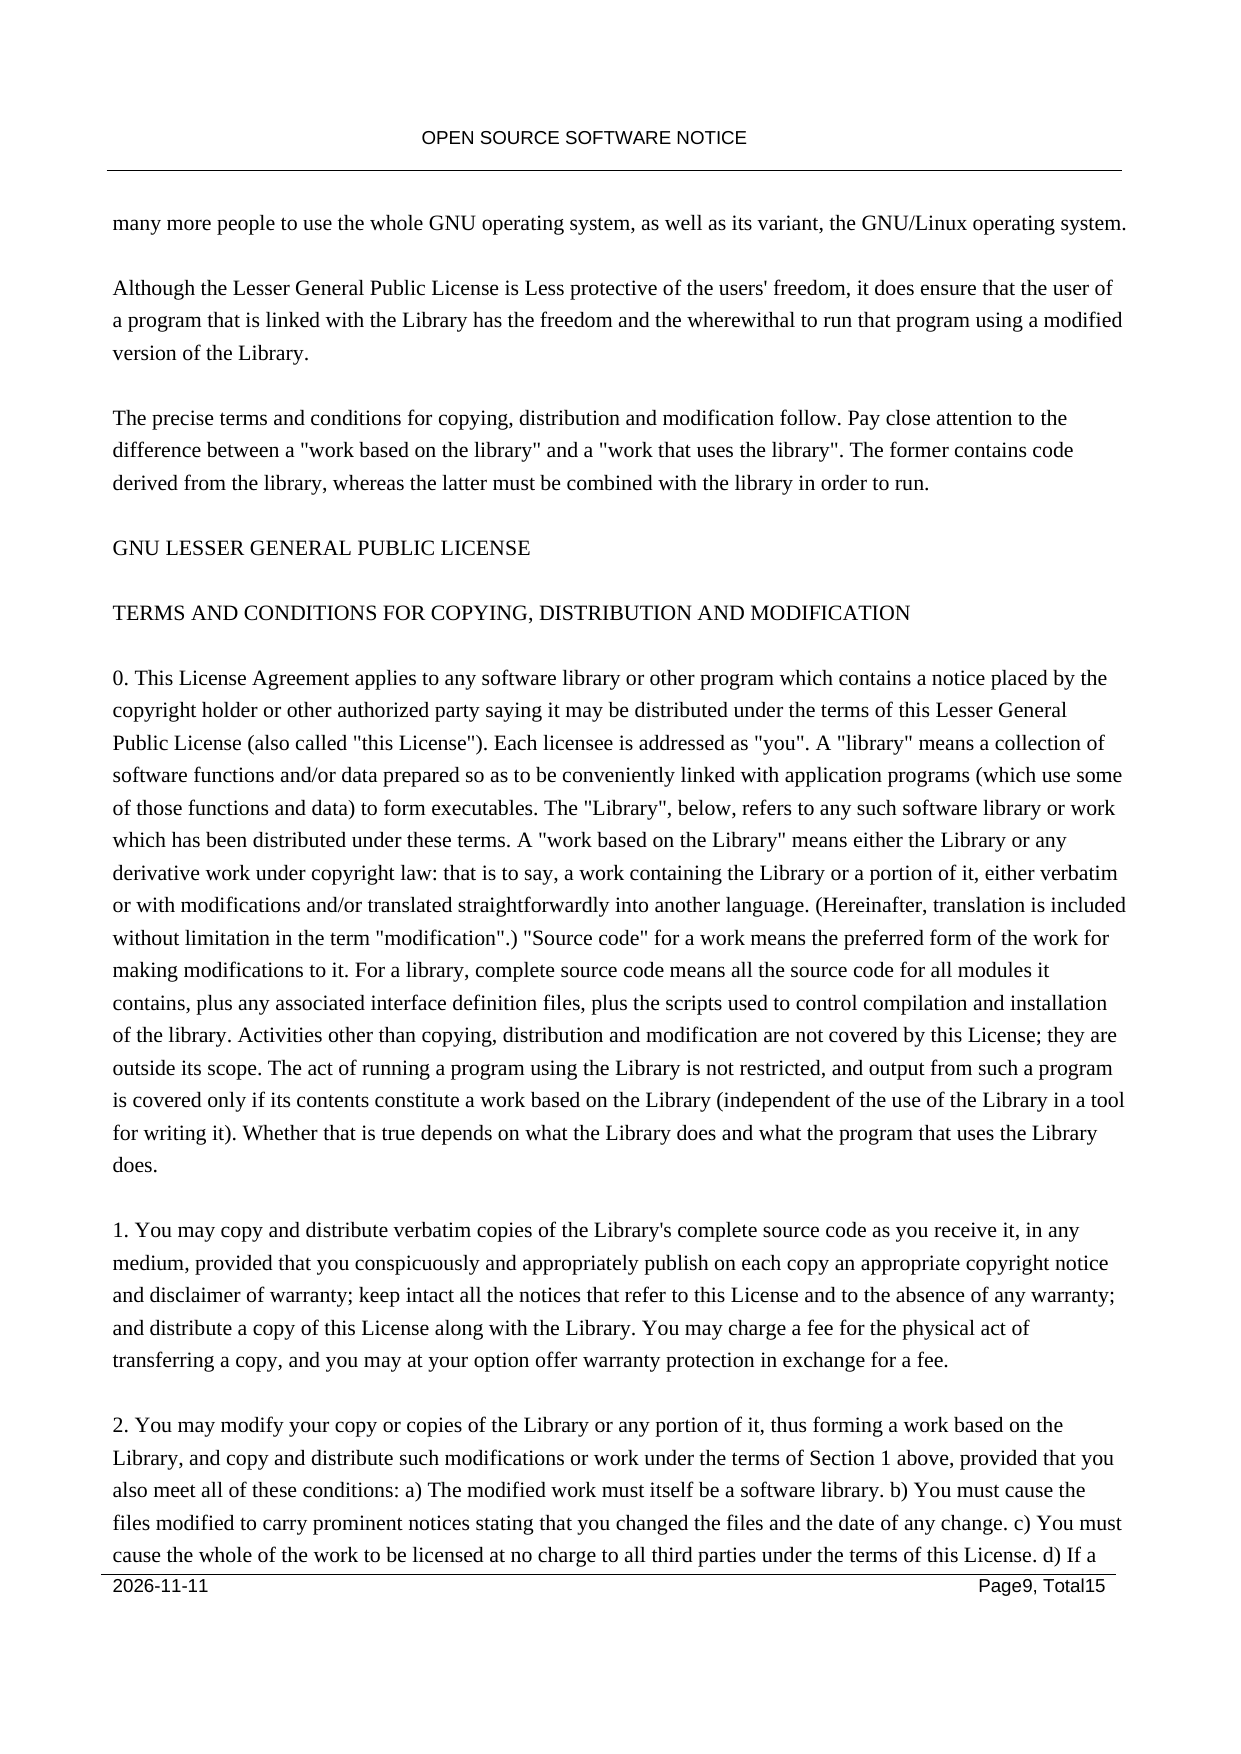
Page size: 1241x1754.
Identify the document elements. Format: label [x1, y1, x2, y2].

text [112, 206, 1128, 1571]
